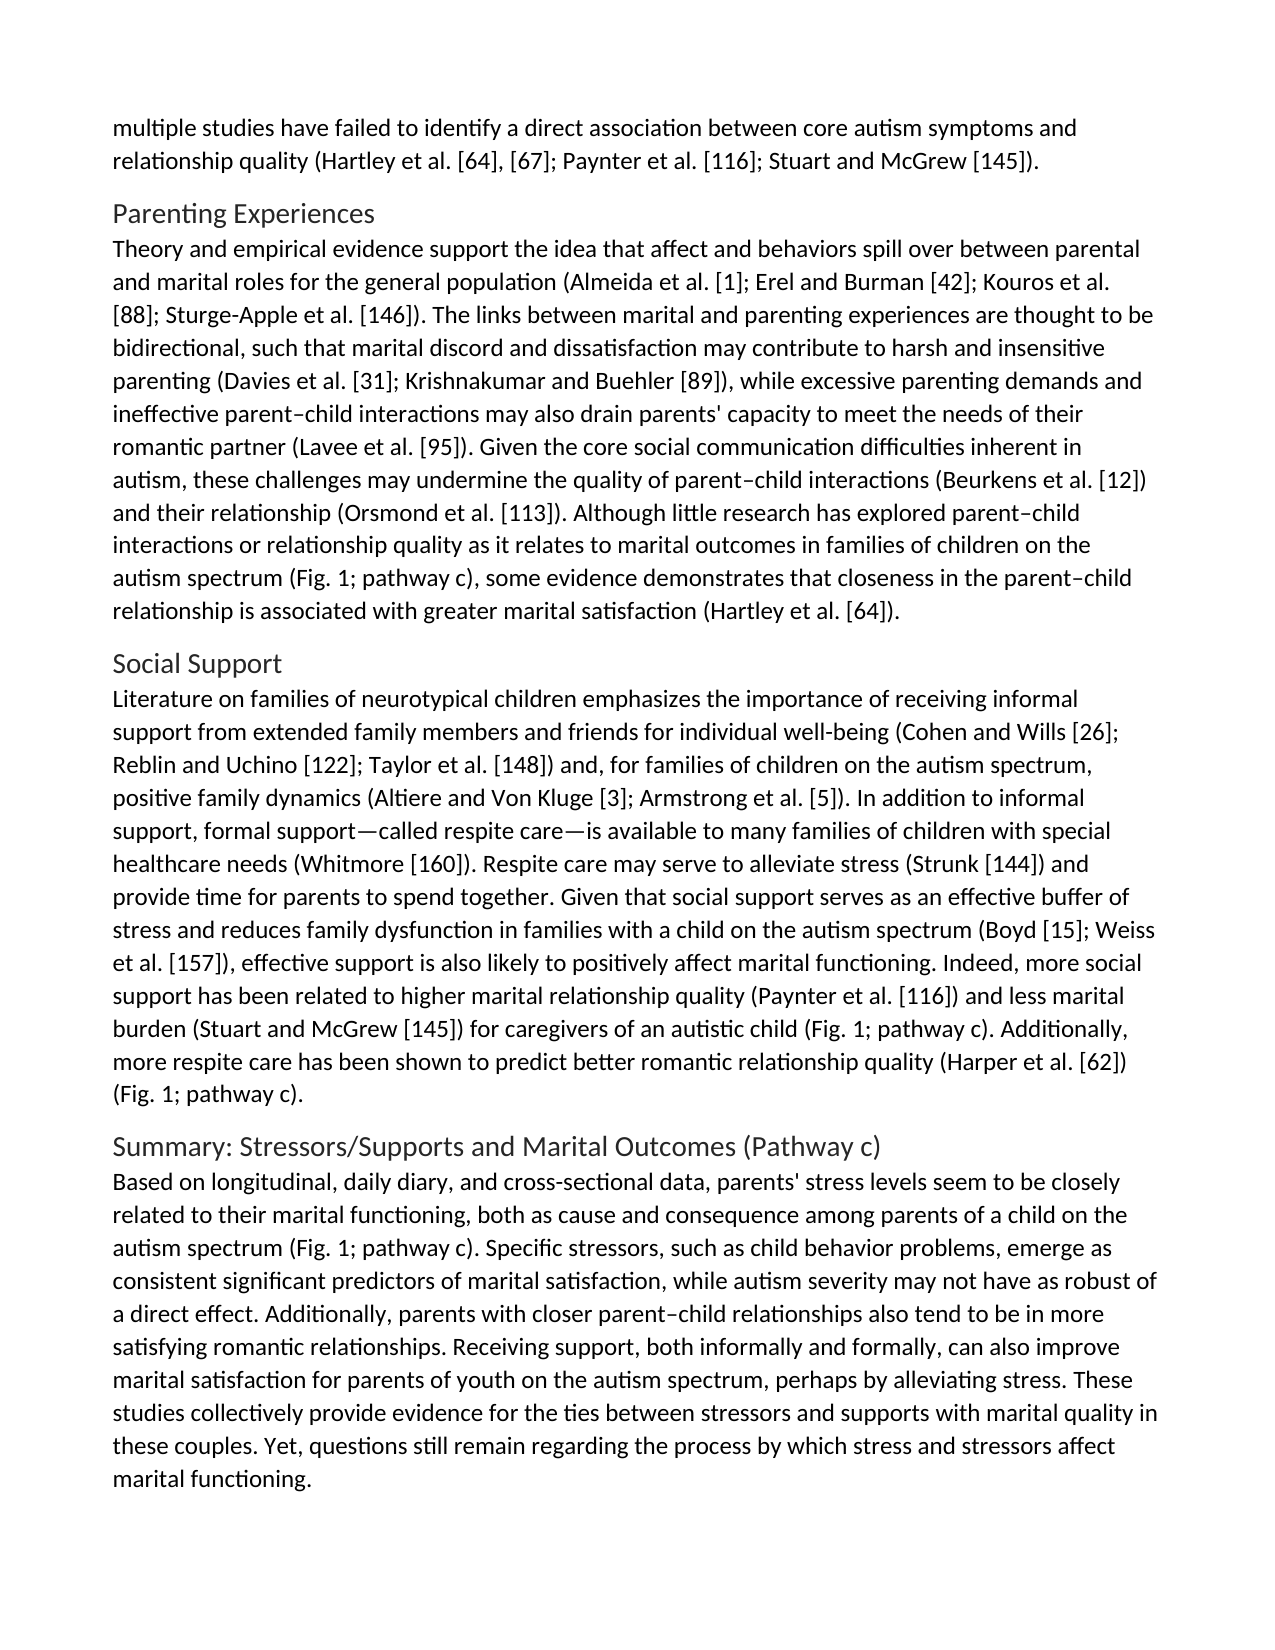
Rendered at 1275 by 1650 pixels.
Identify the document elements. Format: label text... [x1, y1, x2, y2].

subtitle Parenting Experiences [112, 195, 1162, 231]
text Literature on families of neurotypical children emphasizes the importance of receiving informal support from extended family members and friends for individual well-being (Cohen and Wills [26]; Reblin and Uchino [122]; Taylor et al. [148]) and, for families of children on the autism spectrum, positive family dynamics (Altiere and Von Kluge [3]; Armstrong et al. [5]). In addition to informal support, formal support—called respite care—is available to many families of children with special healthcare needs (Whitmore [160]). Respite care may serve to alleviate stress (Strunk [144]) and provide time for parents to spend together. Given that social support serves as an effective buffer of stress and reduces family dysfunction in families with a child on the autism spectrum (Boyd [15]; Weiss et al. [157]), effective support is also likely to positively affect marital functioning. Indeed, more social support has been related to higher marital relationship quality (Paynter et al. [116]) and less marital burden (Stuart and McGrew [145]) for caregivers of an autistic child (Fig. 1; pathway c). Additionally, more respite care has been shown to predict better romantic relationship quality (Harper et al. [62]) (Fig. 1; pathway c). [112, 683, 1162, 1109]
subtitle Social Support [112, 645, 1162, 681]
text Theory and empirical evidence support the idea that affect and behaviors spill over between parental and marital roles for the general population (Almeida et al. [1]; Erel and Burman [42]; Kouros et al. [88]; Sturge-Apple et al. [146]). The links between marital and parenting experiences are thought to be bidirectional, such that marital discord and dissatisfaction may contribute to harsh and insensitive parenting (Davies et al. [31]; Krishnakumar and Buehler [89]), while excessive parenting demands and ineffective parent–child interactions may also drain parents' capacity to meet the needs of their romantic partner (Lavee et al. [95]). Given the core social communication difficulties inherent in autism, these challenges may undermine the quality of parent–child interactions (Beurkens et al. [12]) and their relationship (Orsmond et al. [113]). Although little research has explored parent–child interactions or relationship quality as it relates to marital outcomes in families of children on the autism spectrum (Fig. 1; pathway c), some evidence demonstrates that closeness in the parent–child relationship is associated with greater marital satisfaction (Hartley et al. [64]). [112, 233, 1162, 626]
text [112, 112, 1162, 176]
subtitle Summary: Stressors/Supports and Marital Outcomes (Pathway c) [112, 1128, 1162, 1164]
text Based on longitudinal, daily diary, and cross-sectional data, parents' stress levels seem to be closely related to their marital functioning, both as cause and consequence among parents of a child on the autism spectrum (Fig. 1; pathway c). Specific stressors, such as child behavior problems, emerge as consistent significant predictors of marital satisfaction, while autism severity may not have as robust of a direct effect. Additionally, parents with closer parent–child relationships also tend to be in more satisfying romantic relationships. Receiving support, both informally and formally, can also improve marital satisfaction for parents of youth on the autism spectrum, perhaps by alleviating stress. These studies collectively provide evidence for the ties between stressors and supports with marital quality in these couples. Yet, questions still remain regarding the process by which stress and stressors affect marital functioning. [112, 1167, 1162, 1493]
